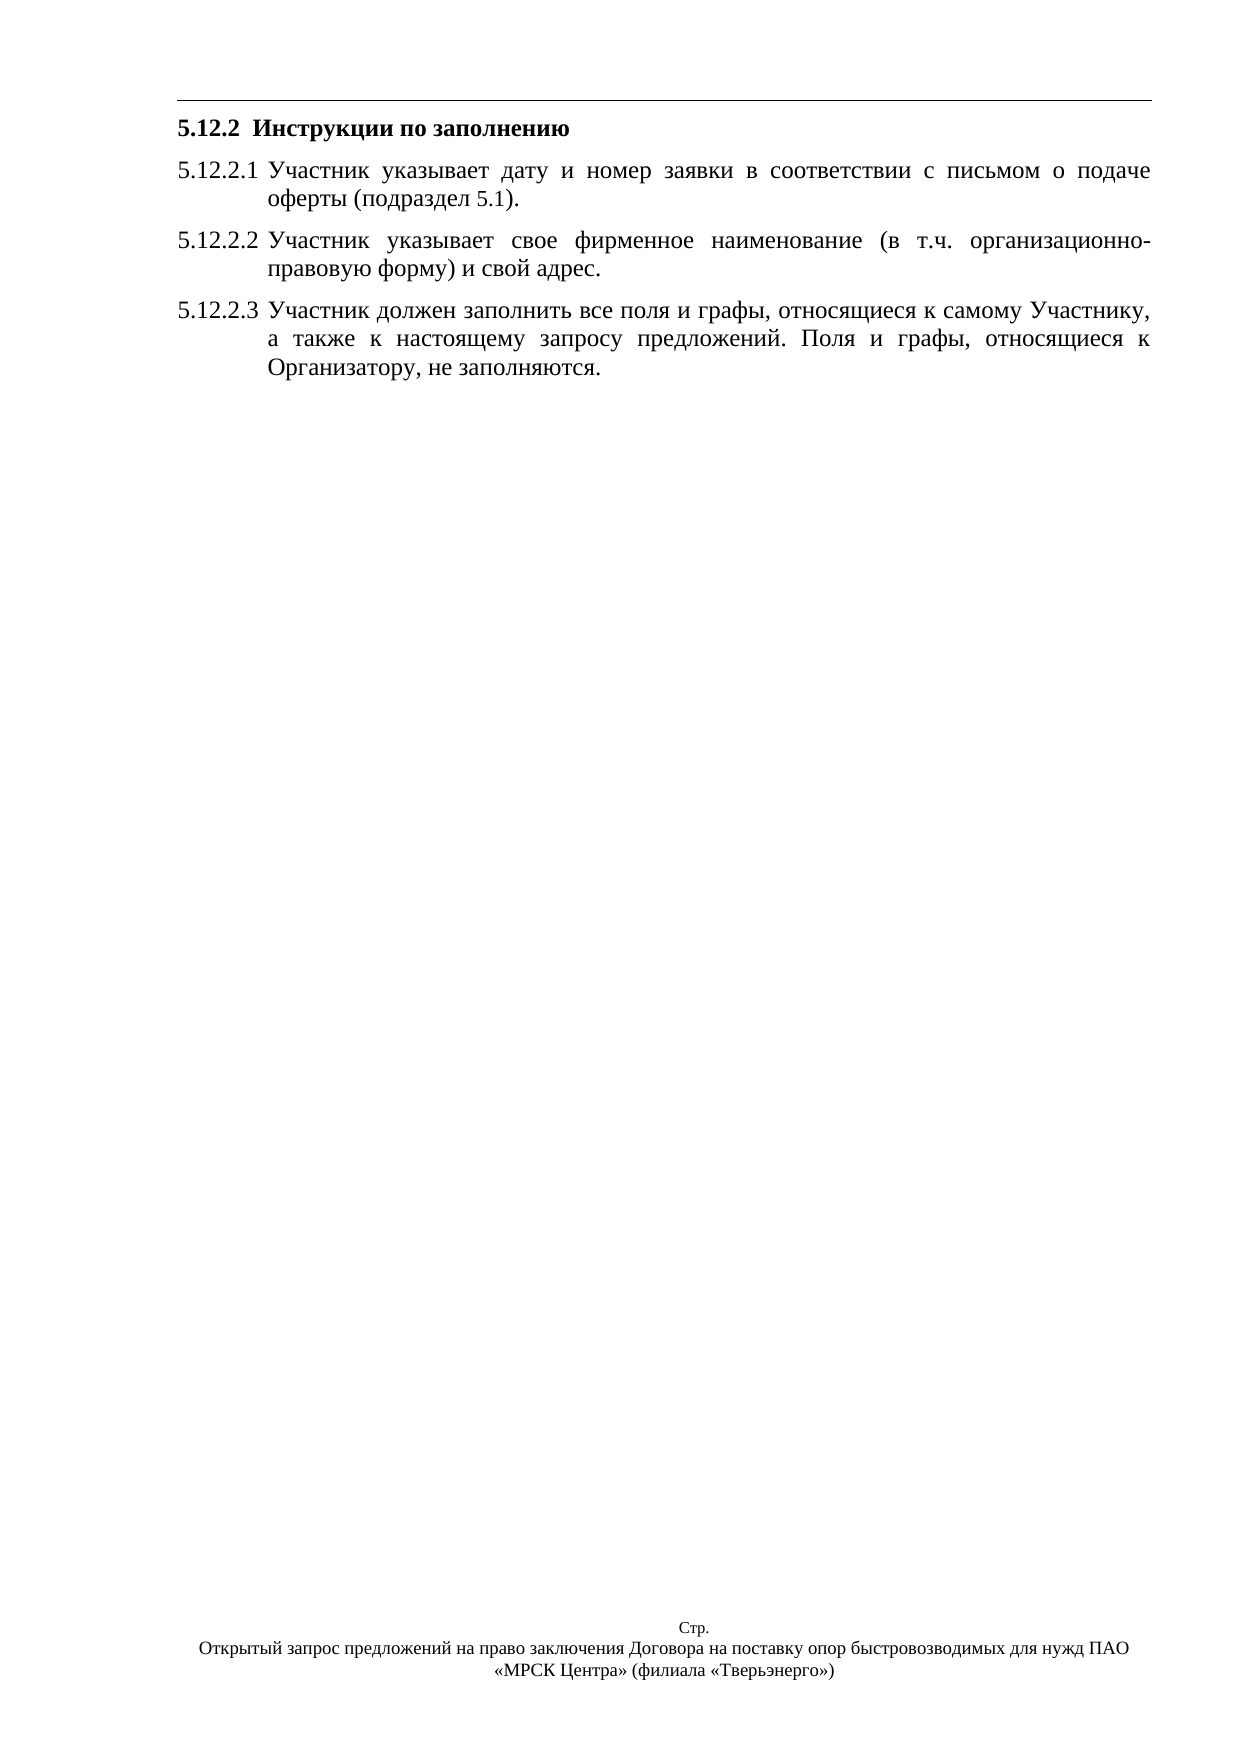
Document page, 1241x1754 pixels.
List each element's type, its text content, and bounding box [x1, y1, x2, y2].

list Участник указывает свое фирменное наименование (в т.ч. организационно-правовую форму) и свой адрес. [177, 225, 1152, 282]
list Участник должен заполнить все поля и графы, относящиеся к самому Участнику, а также к настоящему запросу предложений. Поля и графы, относящиеся к Организатору, не заполняются. [177, 295, 1152, 381]
subtitle Инструкции по заполнению [177, 113, 1152, 142]
list Участник указывает дату и номер заявки в соответствии с письмом о подаче оферты (подраздел 5.1). [177, 155, 1152, 212]
